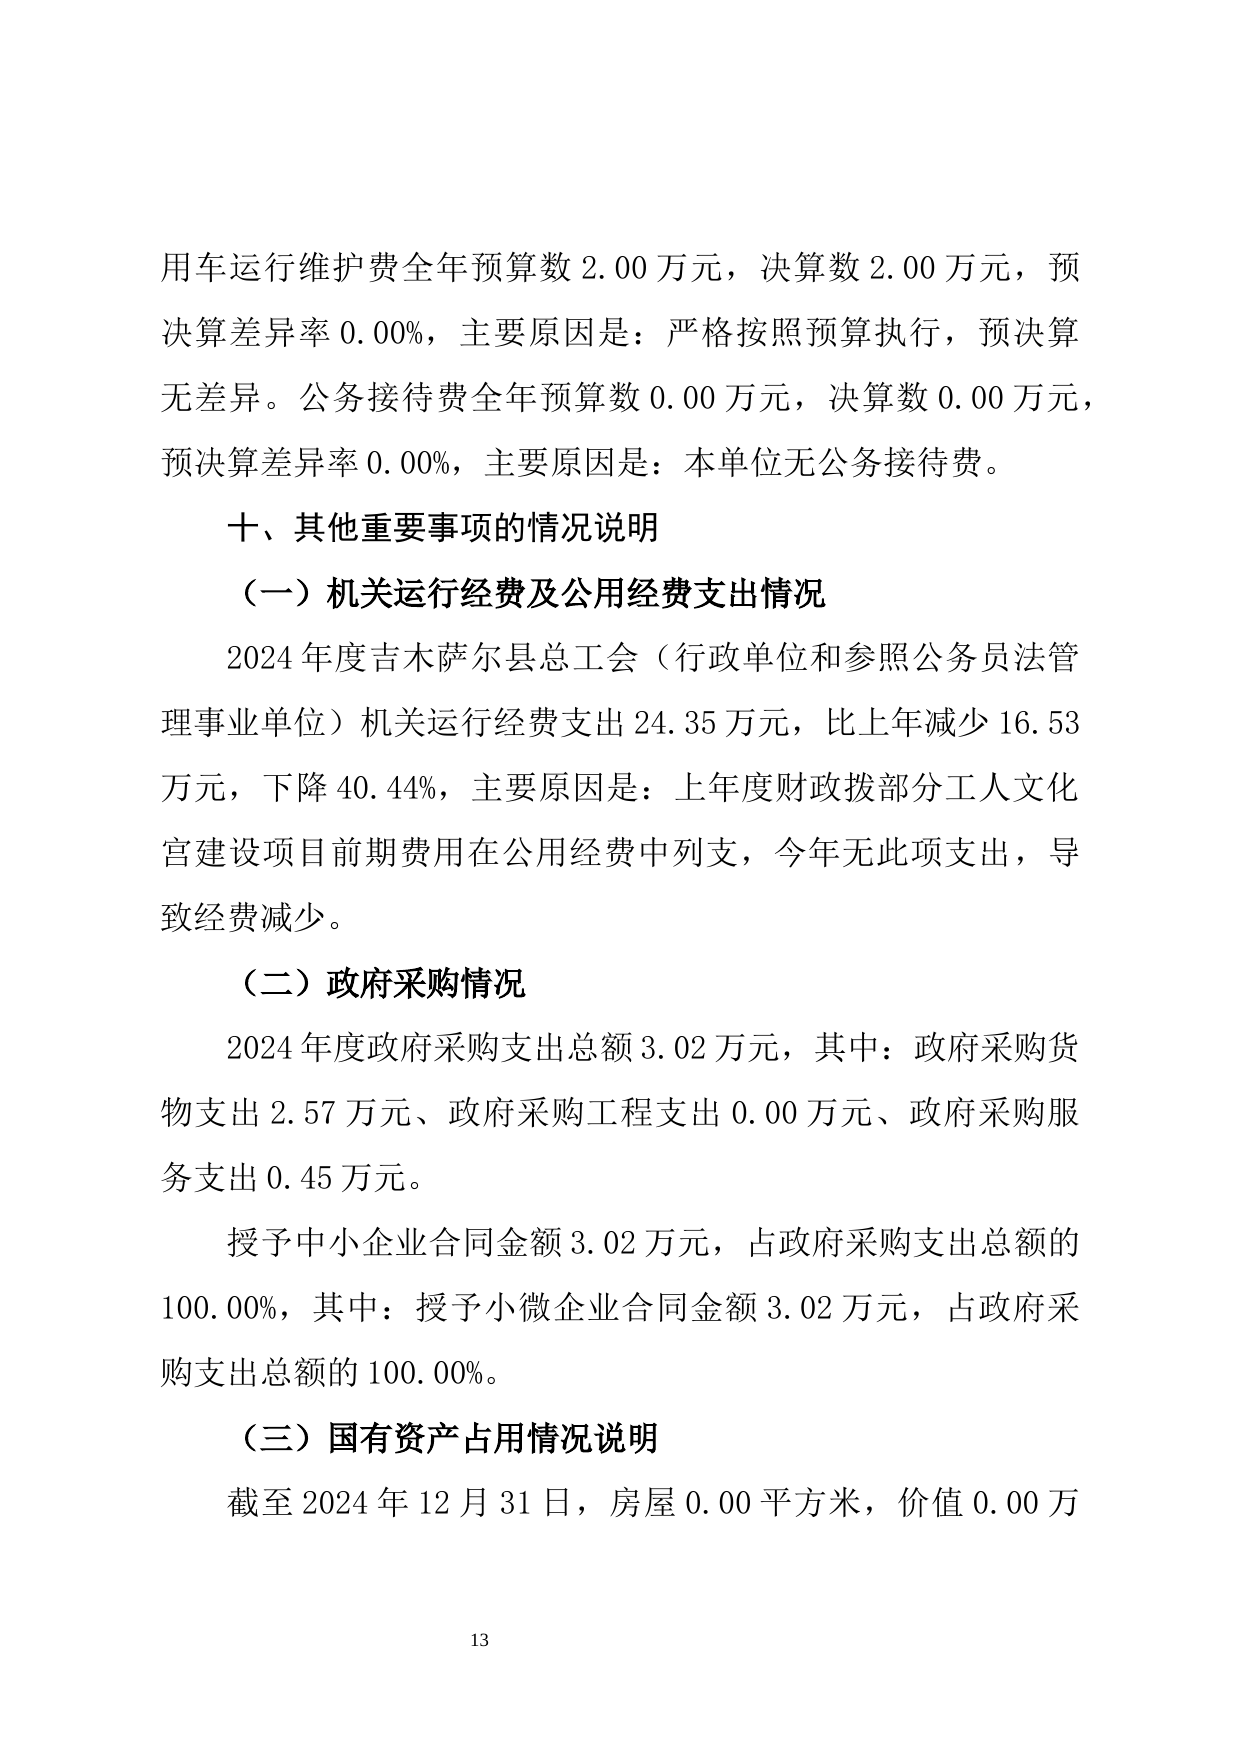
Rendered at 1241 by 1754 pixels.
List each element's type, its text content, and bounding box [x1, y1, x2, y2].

text 2024年度政府采购支出总额3.02万元，其中：政府采购货物支出2.57万元、政府采购工程支出0.00万元、政府采购服务支出0.45万元。 [159, 1013, 1081, 1208]
text 2024年度吉木萨尔县总工会（行政单位和参照公务员法管理事业单位）机关运行经费支出24.35万元，比上年减少16.53万元，下降40.44%，主要原因是：上年度财政拨部分工人文化宫建设项目前期费用在公用经费中列支，今年无此项支出，导致经费减少。 [159, 623, 1081, 948]
text 授予中小企业合同金额3.02万元，占政府采购支出总额的100.00%，其中：授予小微企业合同金额3.02万元，占政府采购支出总额的100.00%。 [159, 1208, 1081, 1403]
text （二）政府采购情况 [159, 948, 1081, 1013]
text 十、其他重要事项的情况说明 [159, 493, 1081, 558]
text （三）国有资产占用情况说明 [159, 1403, 1081, 1468]
text （一）机关运行经费及公用经费支出情况 [159, 558, 1081, 623]
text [159, 233, 1081, 493]
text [159, 1468, 1081, 1533]
